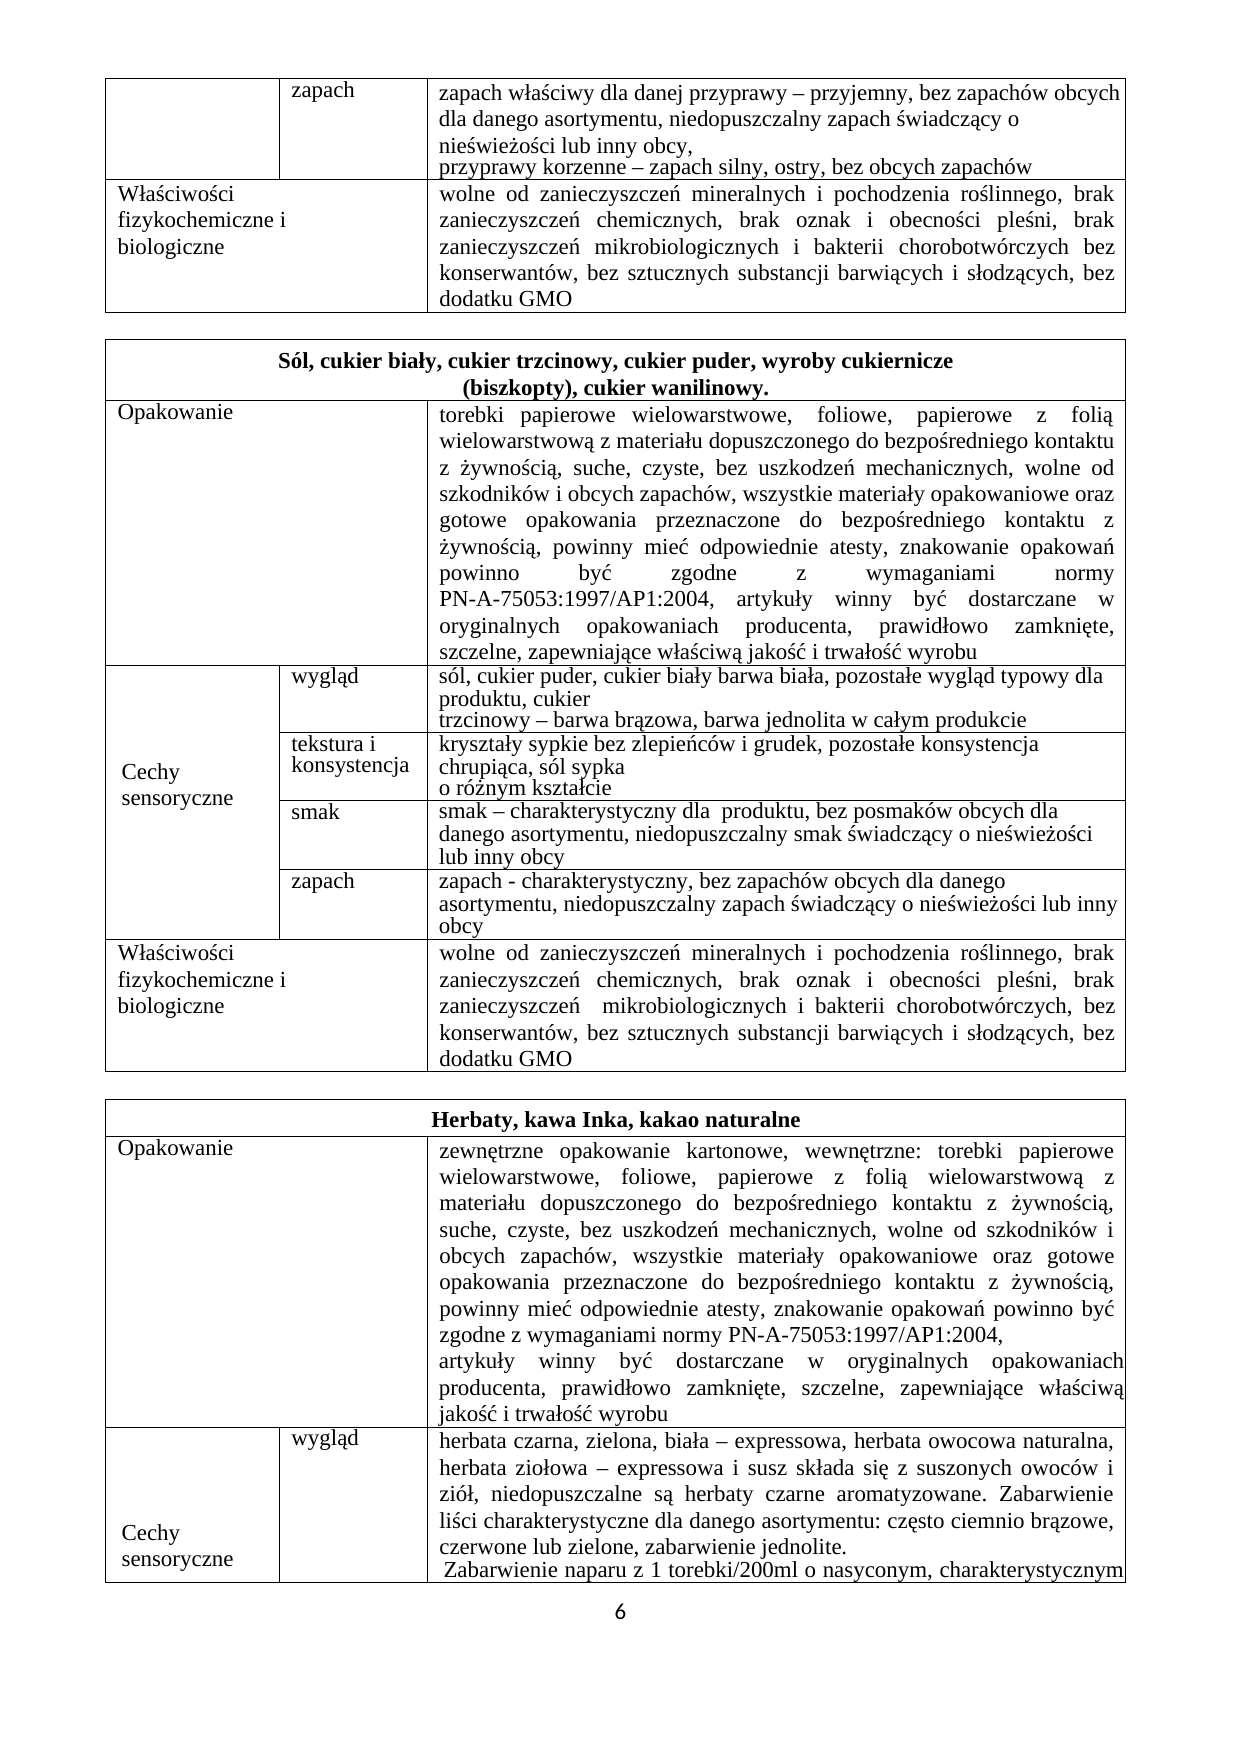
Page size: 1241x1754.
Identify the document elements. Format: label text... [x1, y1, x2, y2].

table_cell Cechy sensoryczne [106, 1428, 279, 1582]
table_cell Właściwości fizykochemiczne i biologiczne [106, 180, 427, 312]
table_cell wolne od zanieczyszczeń mineralnych i pochodzenia roślinnego, brak zanieczyszczeń chemicznych, brak oznak i obecności pleśni, brak zanieczyszczeń mikrobiologicznych i bakterii chorobotwórczych bez konserwantów, bez sztucznych substancji barwiących i słodzących, bez dodatku GMO [428, 180, 1125, 312]
table_cell zapach [280, 79, 427, 179]
table_cell torebki papierowe wielowarstwowe, foliowe, papierowe z folią wielowarstwową z materiału dopuszczonego do bezpośredniego kontaktu z żywnością, suche, czyste, bez uszkodzeń mechanicznych, wolne od szkodników i obcych zapachów, wszystkie materiały opakowaniowe oraz gotowe opakowania przeznaczone do bezpośredniego kontaktu z żywnością, powinny mieć odpowiednie atesty, znakowanie opakowań powinno być zgodne z wymaganiami normy PN-A-75053:1997/AP1:2004, artykuły winny być dostarczane w oryginalnych opakowaniach producenta, prawidłowo zamknięte, szczelne, zapewniające właściwą jakość i trwałość wyrobu [428, 401, 1125, 664]
table_cell wygląd [280, 666, 427, 732]
table_cell zapach właściwy dla danej przyprawy – przyjemny, bez zapachów obcych dla danego asortymentu, niedopuszczalny zapach świadczący o nieświeżości lub inny obcy, przyprawy korzenne – zapach silny, ostry, bez obcych zapachów [428, 79, 1125, 179]
table_cell smak – charakterystyczny dla produktu, bez posmaków obcych dla danego asortymentu, niedopuszczalny smak świadczący o nieświeżości lub inny obcy [428, 801, 1125, 869]
table_cell wygląd [280, 1428, 427, 1582]
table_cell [428, 1428, 1125, 1582]
table_cell zapach - charakterystyczny, bez zapachów obcych dla danego asortymentu, niedopuszczalny zapach świadczący o nieświeżości lub inny obcy [428, 870, 1125, 938]
table_cell Opakowanie [106, 1137, 427, 1427]
table_header Sól, cukier biały, cukier trzcinowy, cukier puder, wyroby cukiernicze (biszkopty), cukier wanilinowy. [106, 340, 1125, 400]
table_cell Właściwości fizykochemiczne i biologiczne [106, 940, 427, 1071]
table_cell Opakowanie [106, 401, 427, 664]
table_cell kryształy sypkie bez zlepieńców i grudek, pozostałe konsystencja chrupiąca, sól sypka o różnym kształcie [428, 733, 1125, 800]
table_cell Cechy sensoryczne [106, 666, 279, 938]
table_cell tekstura i konsystencja [280, 733, 427, 800]
table_cell zapach [280, 870, 427, 938]
table_cell sól, cukier puder, cukier biały barwa biała, pozostałe wygląd typowy dla produktu, cukier trzcinowy – barwa brązowa, barwa jednolita w całym produkcie [428, 666, 1125, 732]
table_cell wolne od zanieczyszczeń mineralnych i pochodzenia roślinnego, brak zanieczyszczeń chemicznych, brak oznak i obecności pleśni, brak zanieczyszczeń mikrobiologicznych i bakterii chorobotwórczych, bez konserwantów, bez sztucznych substancji barwiących i słodzących, bez dodatku GMO [428, 940, 1125, 1071]
table_cell zewnętrzne opakowanie kartonowe, wewnętrzne: torebki papierowe wielowarstwowe, foliowe, papierowe z folią wielowarstwową z materiału dopuszczonego do bezpośredniego kontaktu z żywnością, suche, czyste, bez uszkodzeń mechanicznych, wolne od szkodników i obcych zapachów, wszystkie materiały opakowaniowe oraz gotowe opakowania przeznaczone do bezpośredniego kontaktu z żywnością, powinny mieć odpowiednie atesty, znakowanie opakowań powinno być zgodne z wymaganiami normy PN-A-75053:1997/AP1:2004, artykuły winny być dostarczane w oryginalnych opakowaniach producenta, prawidłowo zamknięte, szczelne, zapewniające właściwą jakość i trwałość wyrobu [428, 1137, 1125, 1427]
table_header Herbaty, kawa Inka, kakao naturalne [106, 1100, 1125, 1136]
table_cell smak [280, 801, 427, 869]
